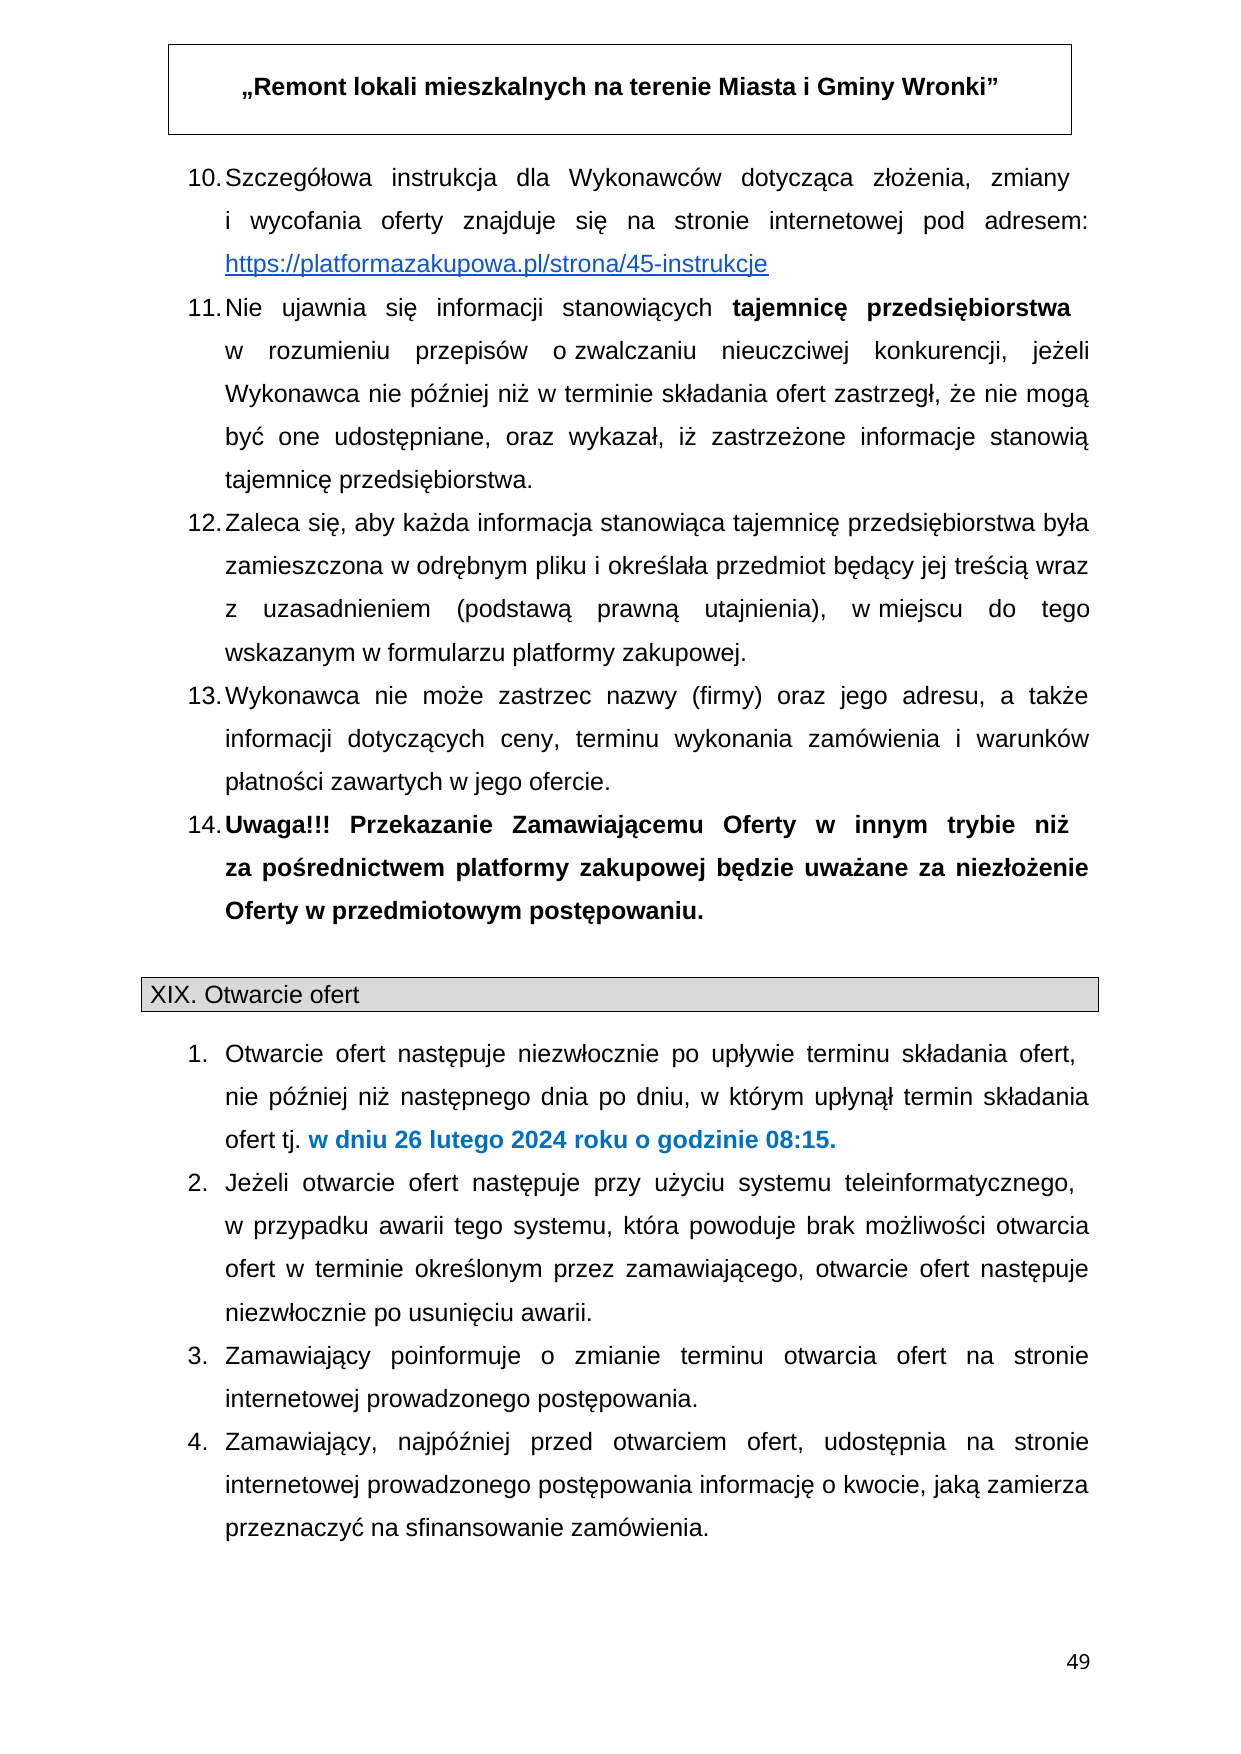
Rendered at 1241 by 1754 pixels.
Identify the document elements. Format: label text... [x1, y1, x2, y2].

list Zamawiający poinformuje o zmianie terminu otwarcia ofert na stronie internetowej prowadzonego postępowania. [187, 1341, 1090, 1412]
list Zaleca się, aby każda informacja stanowiąca tajemnicę przedsiębiorstwa była zamieszczona w odrębnym pliku i określała przedmiot będący jej treścią wraz z uzasadnieniem (podstawą prawną utajnienia), w miejscu do tego wskazanym w formularzu platformy zakupowej. [187, 508, 1090, 666]
subtitle XIX. Otwarcie ofert [142, 978, 1098, 1011]
list Nie ujawnia się informacji stanowiących tajemnicę przedsiębiorstwa w rozumieniu przepisów o zwalczaniu nieuczciwej konkurencji, jeżeli Wykonawca nie później niż w terminie składania ofert zastrzegł, że nie mogą być one udostępniane, oraz wykazał, iż zastrzeżone informacje stanowią tajemnicę przedsiębiorstwa. [187, 292, 1090, 494]
list Uwaga!!! Przekazanie Zamawiającemu Oferty w innym trybie niż za pośrednictwem platformy zakupowej będzie uważane za niezłożenie Oferty w przedmiotowym postępowaniu. [187, 810, 1090, 925]
list Zamawiający, najpóźniej przed otwarciem ofert, udostępnia na stronie internetowej prowadzonego postępowania informację o kwocie, jaką zamierza przeznaczyć na sfinansowanie zamówienia. [187, 1427, 1090, 1542]
list Jeżeli otwarcie ofert następuje przy użyciu systemu teleinformatycznego, w przypadku awarii tego systemu, która powoduje brak możliwości otwarcia ofert w terminie określonym przez zamawiającego, otwarcie ofert następuje niezwłocznie po usunięciu awarii. [187, 1168, 1090, 1326]
list Wykonawca nie może zastrzec nazwy (firmy) oraz jego adresu, a także informacji dotyczących ceny, terminu wykonania zamówienia i warunków płatności zawartych w jego ofercie. [187, 681, 1090, 796]
list Otwarcie ofert następuje niezwłocznie po upływie terminu składania ofert, nie później niż następnego dnia po dniu, w którym upłynął termin składania ofert tj. w dniu 26 lutego 2024 roku o godzinie 08:15. [187, 1039, 1090, 1154]
list Szczegółowa instrukcja dla Wykonawców dotycząca złożenia, zmiany i wycofania oferty znajduje się na stronie internetowej pod adresem: https://platformazakupowa.pl/strona/45-instrukcje [187, 163, 1090, 278]
